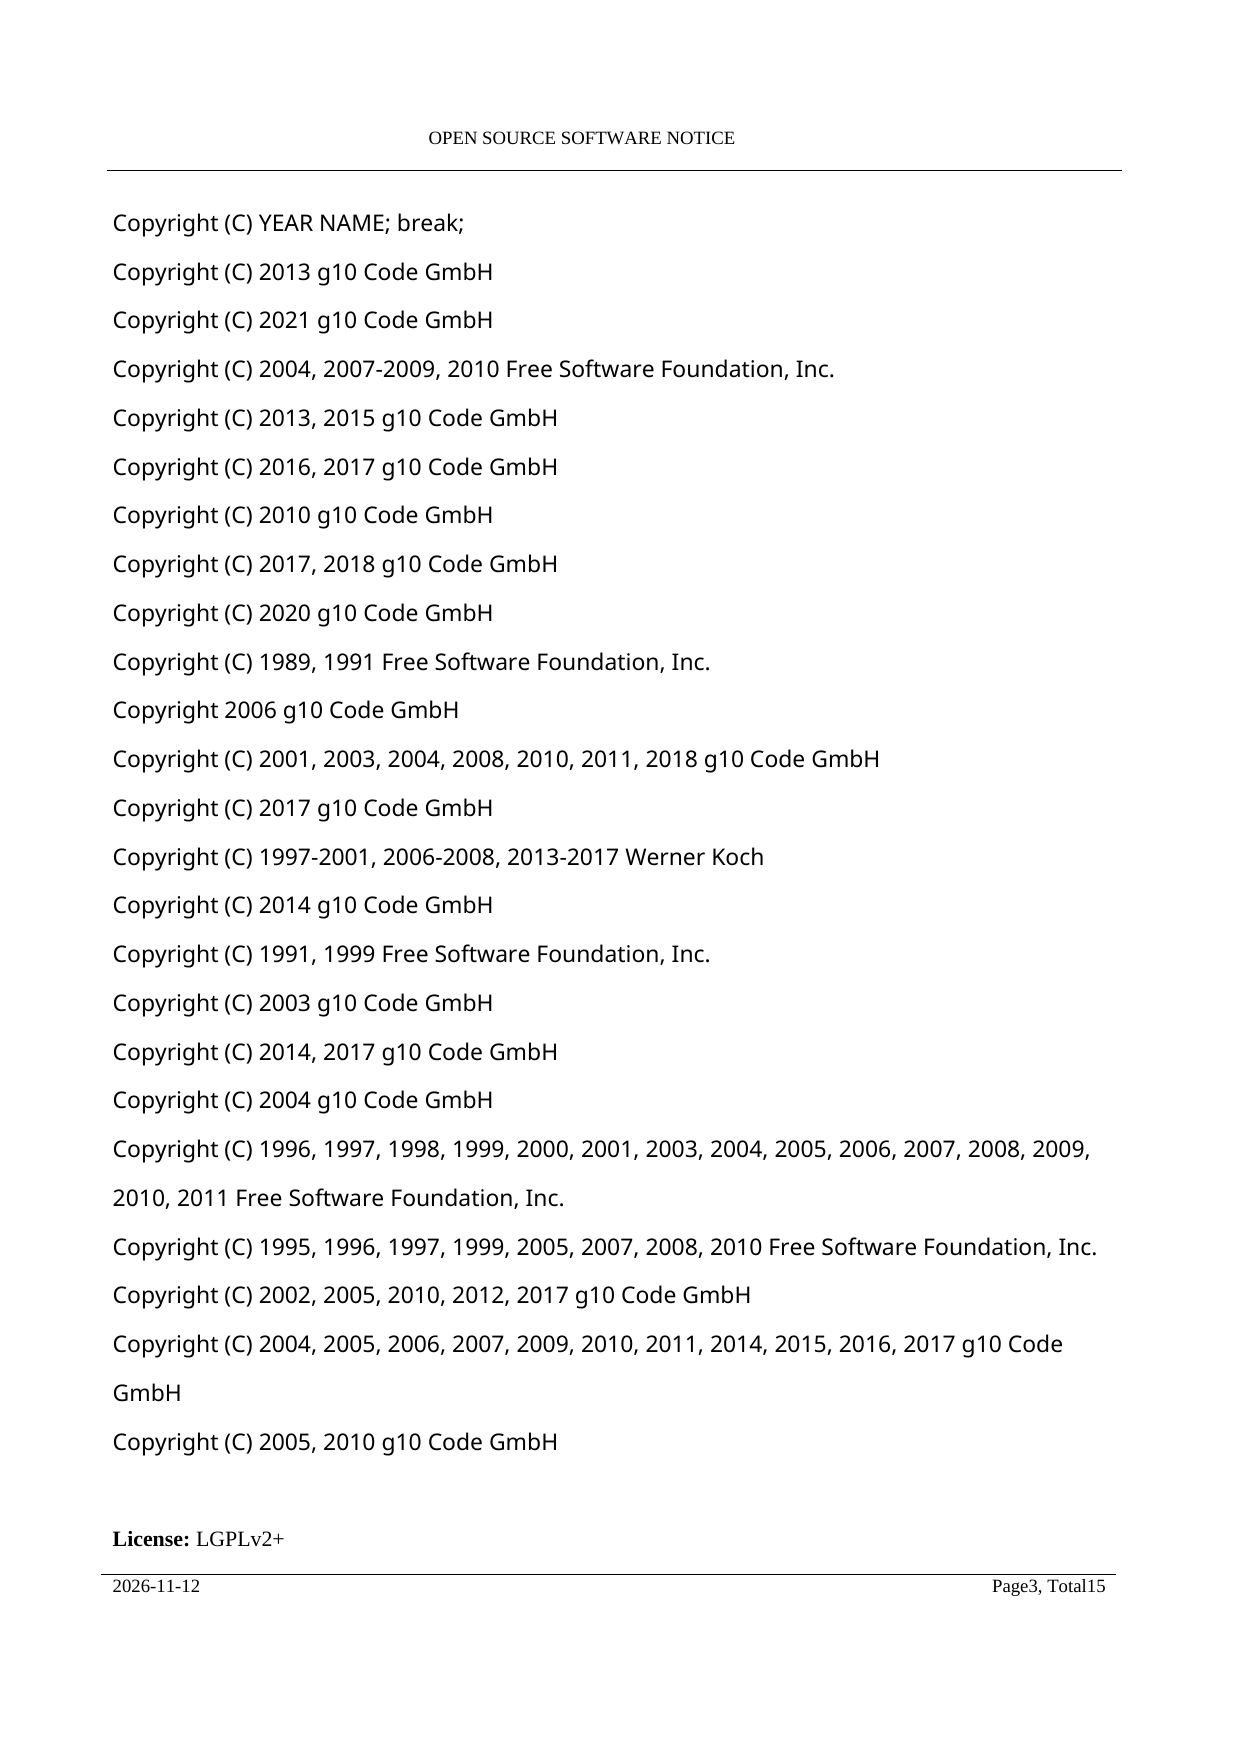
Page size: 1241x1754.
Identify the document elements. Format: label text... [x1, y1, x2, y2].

text License: LGPLv2+ [112, 1523, 1128, 1555]
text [112, 206, 1128, 1506]
